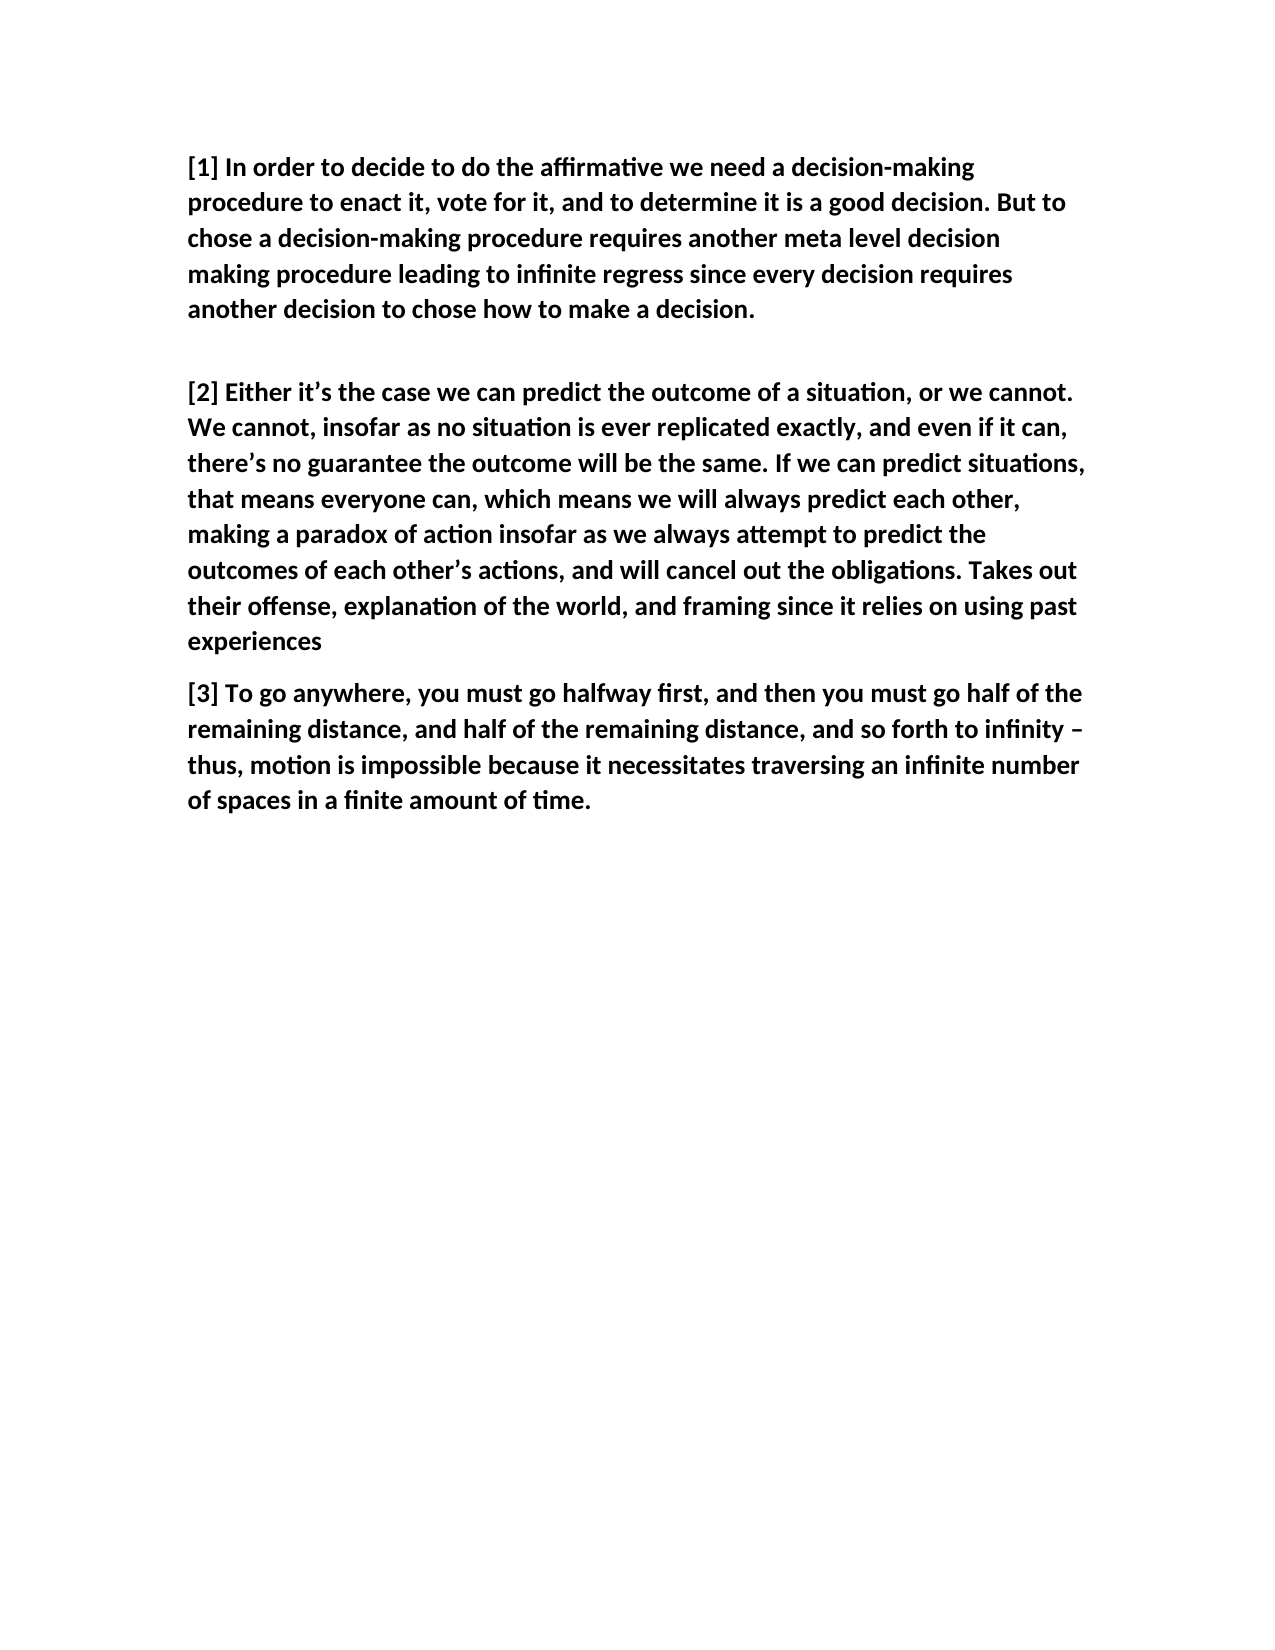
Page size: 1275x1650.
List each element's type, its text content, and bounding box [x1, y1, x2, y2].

subtitle [1] In order to decide to do the affirmative we need a decision-making procedure to enact it, vote for it, and to determine it is a good decision. But to chose a decision-making procedure requires another meta level decision making procedure leading to infinite regress since every decision requires another decision to chose how to make a decision. [187, 150, 1087, 326]
text [2] Either it’s the case we can predict the outcome of a situation, or we cannot. We cannot, insofar as no situation is ever replicated exactly, and even if it can, there’s no guarantee the outcome will be the same. If we can predict situations, that means everyone can, which means we will always predict each other, making a paradox of action insofar as we always attempt to predict the outcomes of each other’s actions, and will cancel out the obligations. Takes out their offense, explanation of the world, and framing since it relies on using past experiences [187, 375, 1087, 657]
subtitle [3] To go anywhere, you must go halfway first, and then you must go half of the remaining distance, and half of the remaining distance, and so forth to infinity – thus, motion is impossible because it necessitates traversing an infinite number of spaces in a finite amount of time. [187, 677, 1087, 817]
